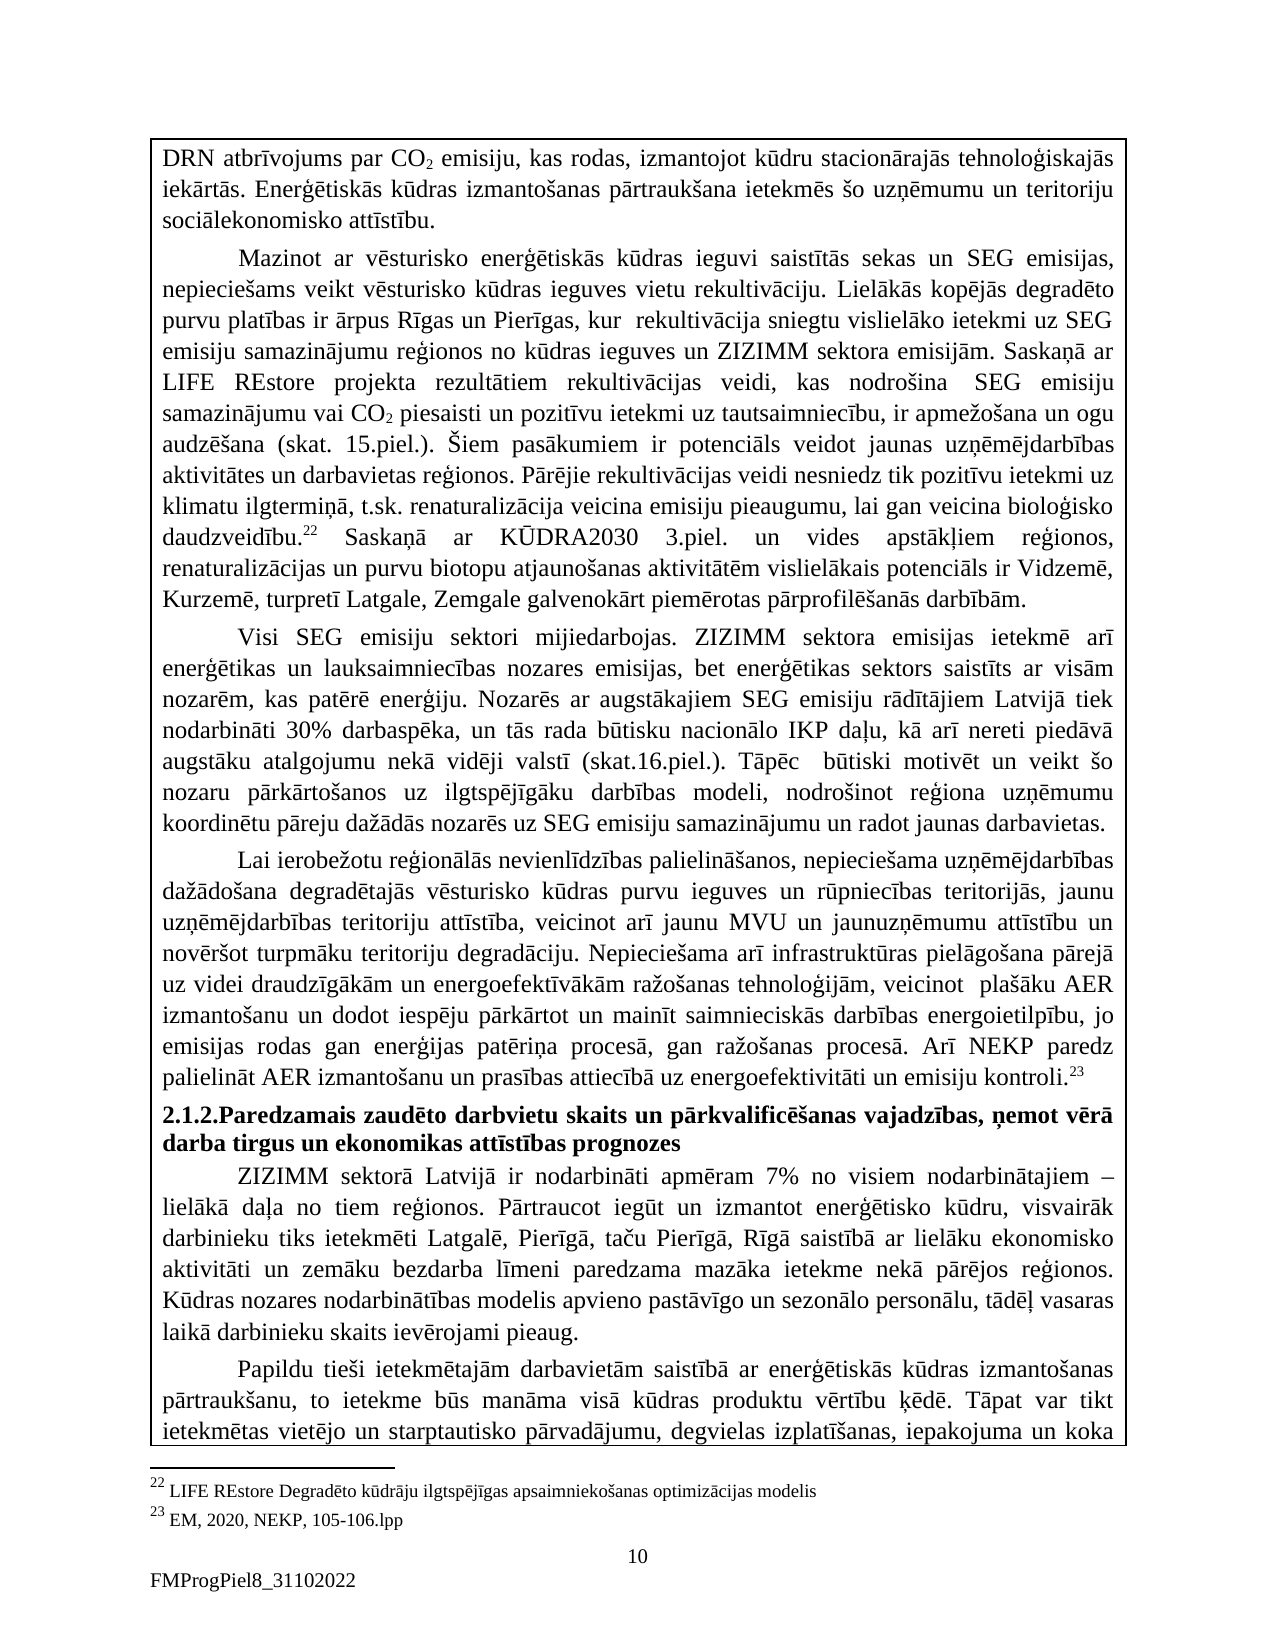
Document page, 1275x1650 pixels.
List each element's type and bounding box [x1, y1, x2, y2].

table_header [152, 140, 1125, 1445]
